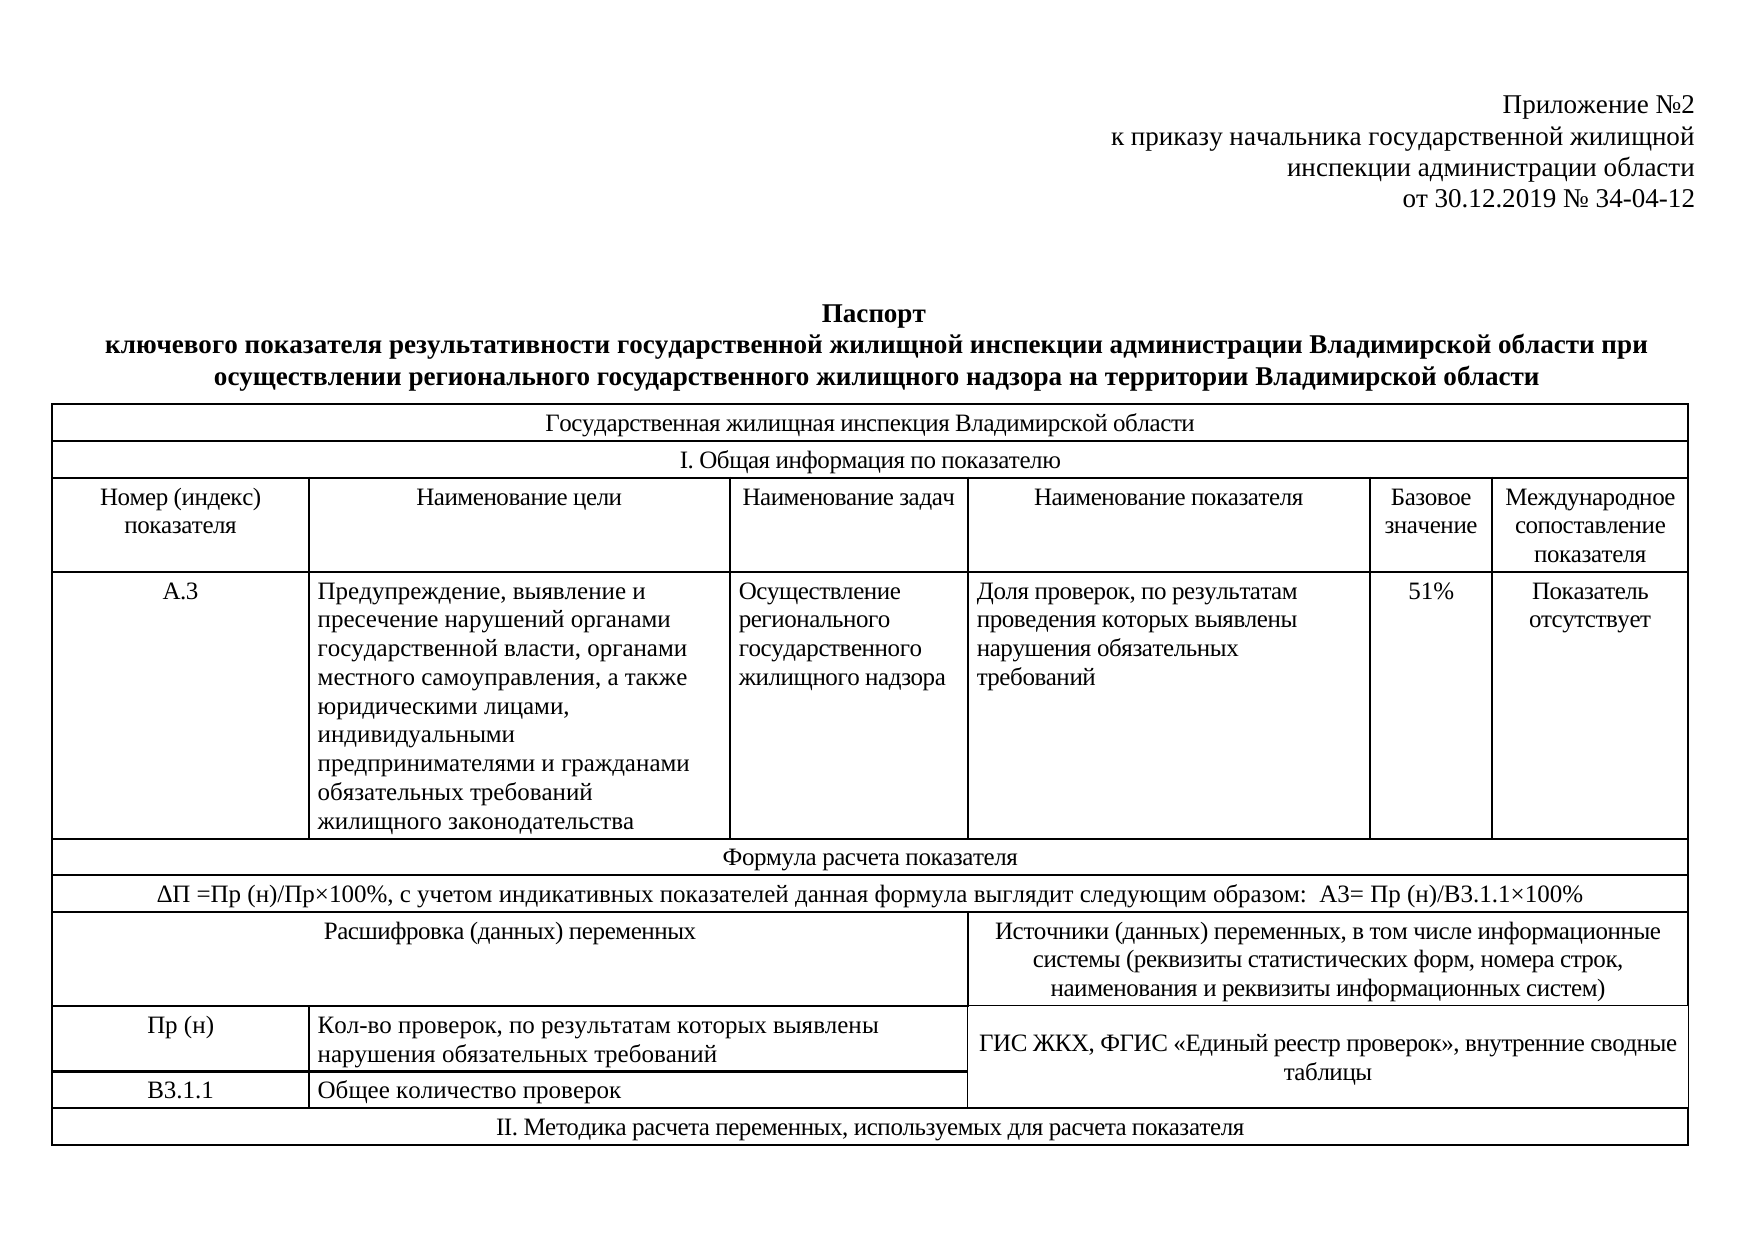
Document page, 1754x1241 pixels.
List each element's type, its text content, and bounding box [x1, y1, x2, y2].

table_cell II. Методика расчета переменных, используемых для расчета показателя [53, 1109, 1687, 1144]
table_cell ГИС ЖКХ, ФГИС «Единый реестр проверок», внутренние сводные таблицы [968, 1006, 1688, 1107]
table_cell Показатель отсутствует [1493, 573, 1687, 837]
table_cell Предупреждение, выявление и пресечение нарушений органами государственной власти, органами местного самоуправления, а также юридическими лицами, индивидуальными предпринимателями и гражданами обязательных требований жилищного законодательства [310, 573, 729, 837]
table_cell Доля проверок, по результатам проведения которых выявлены нарушения обязательных требований [969, 573, 1369, 837]
text Приложение №2 [59, 89, 1695, 120]
table_cell Осуществление регионального государственного жилищного надзора [731, 573, 967, 837]
table_cell Формула расчета показателя [53, 840, 1687, 874]
table_header Государственная жилищная инспекция Владимирской области [53, 405, 1687, 440]
table_cell Расшифровка (данных) переменных [53, 913, 967, 1005]
table_cell А.3 [53, 573, 308, 837]
text инспекции администрации области [59, 151, 1695, 182]
table_cell I. Общая информация по показателю [53, 442, 1687, 477]
table_cell Кол-во проверок, по результатам которых выявлены нарушения обязательных требований [310, 1007, 967, 1070]
table_cell Пр (н) [53, 1007, 308, 1070]
table_cell Номер (индекс) показателя [53, 479, 308, 571]
table_cell Наименование показателя [969, 479, 1369, 571]
table_cell 51% [1371, 573, 1491, 837]
table_cell ∆П =Пр (н)/Пр×100%, с учетом индикативных показателей данная формула выглядит следующим образом: А3= Пр (н)/В3.1.1×100% [53, 876, 1687, 911]
table_cell Наименование задач [731, 479, 967, 571]
table_cell В3.1.1 [53, 1073, 308, 1107]
table_cell Базовое значение [1371, 479, 1491, 571]
table_cell Общее количество проверок [310, 1073, 967, 1107]
table_cell Наименование цели [310, 479, 729, 571]
table_cell Международное сопоставление показателя [1493, 479, 1687, 571]
text от 30.12.2019 № 34-04-12 [59, 182, 1695, 213]
text к приказу начальника государственной жилищной [59, 120, 1695, 151]
text Паспорт ключевого показателя результативности государственной жилищной инспекции администрации Владимирской области при осуществлении регионального государственного жилищного надзора на территории Владимирской области [59, 297, 1695, 391]
table_cell Источники (данных) переменных, в том числе информационные системы (реквизиты статистических форм, номера строк, наименования и реквизиты информационных систем) [969, 913, 1687, 1005]
